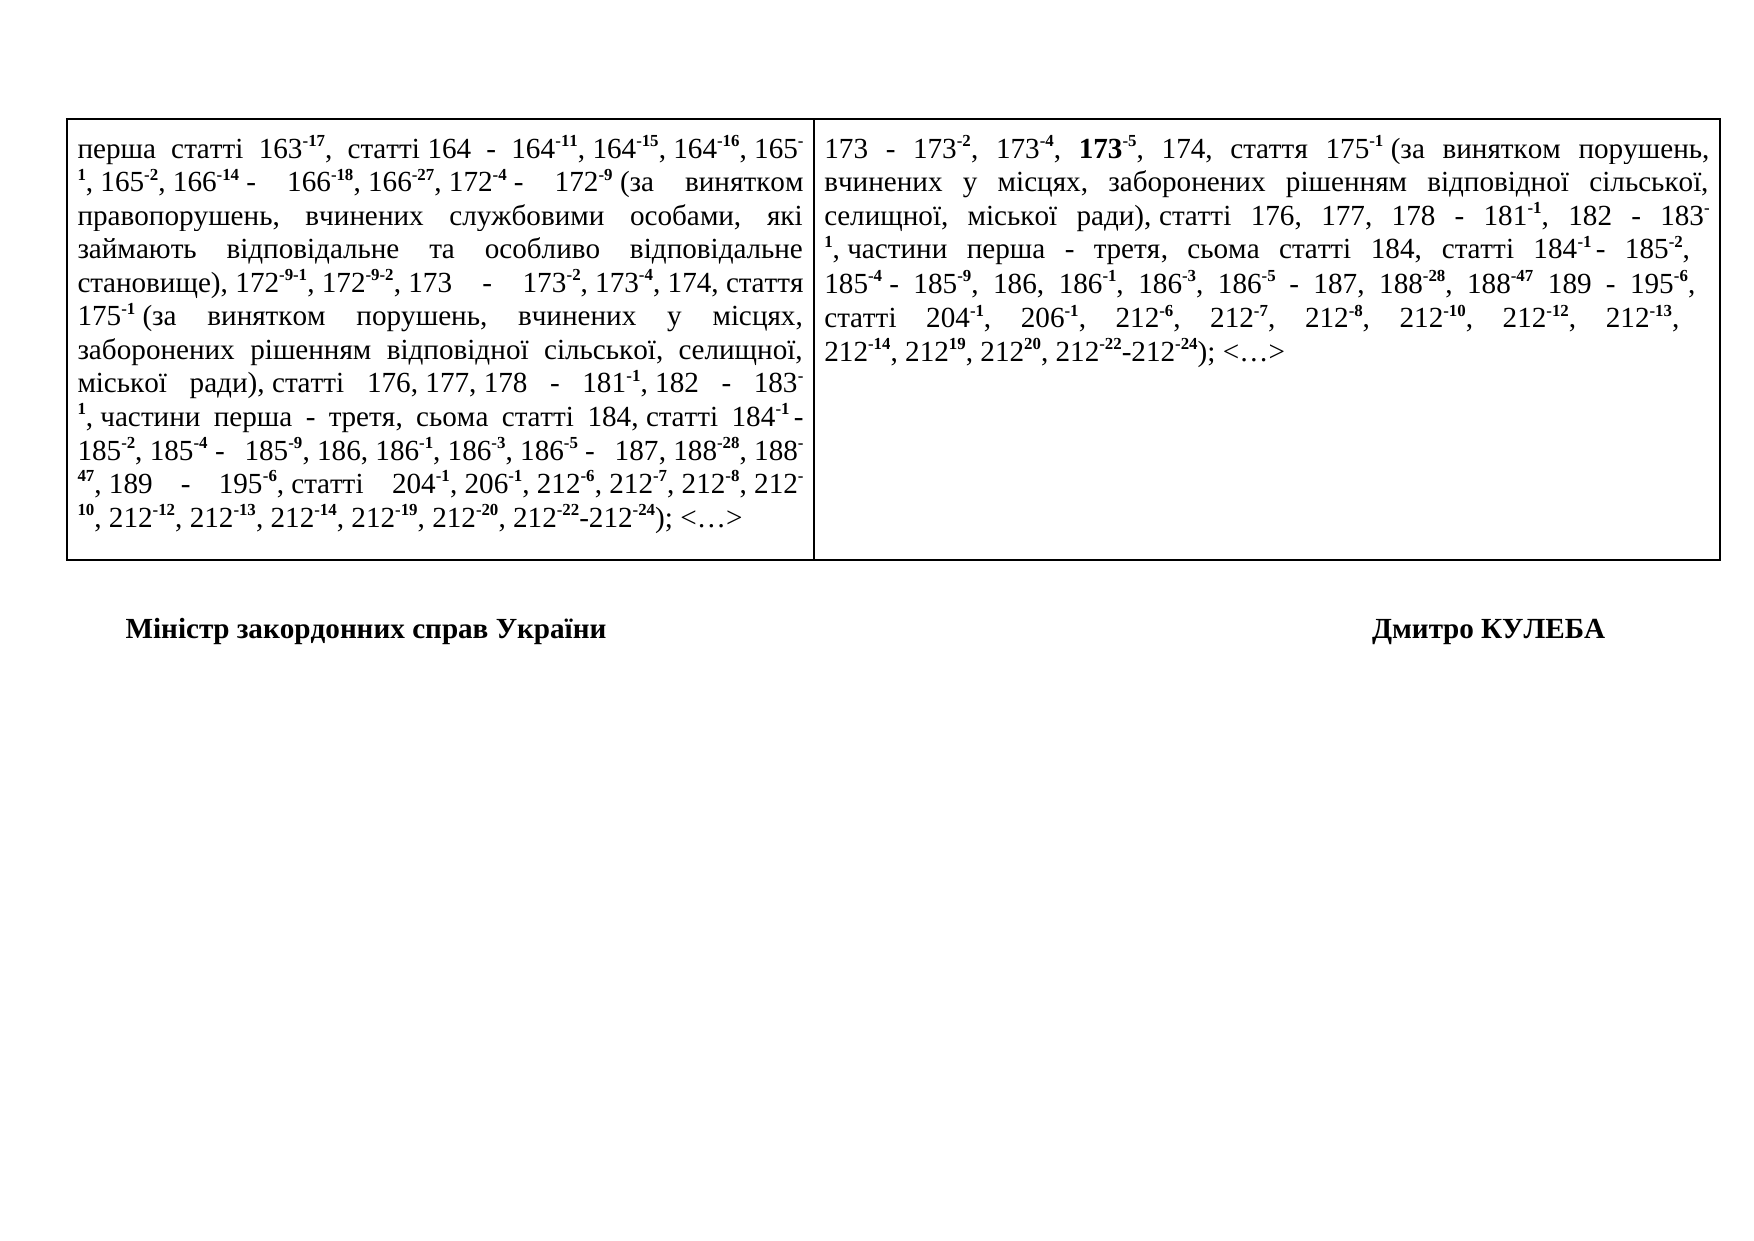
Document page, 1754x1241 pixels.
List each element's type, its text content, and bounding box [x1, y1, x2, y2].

text Міністр закордонних справ України Дмитро КУЛЕБА [118, 612, 1668, 645]
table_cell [815, 120, 1719, 559]
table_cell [68, 120, 813, 559]
